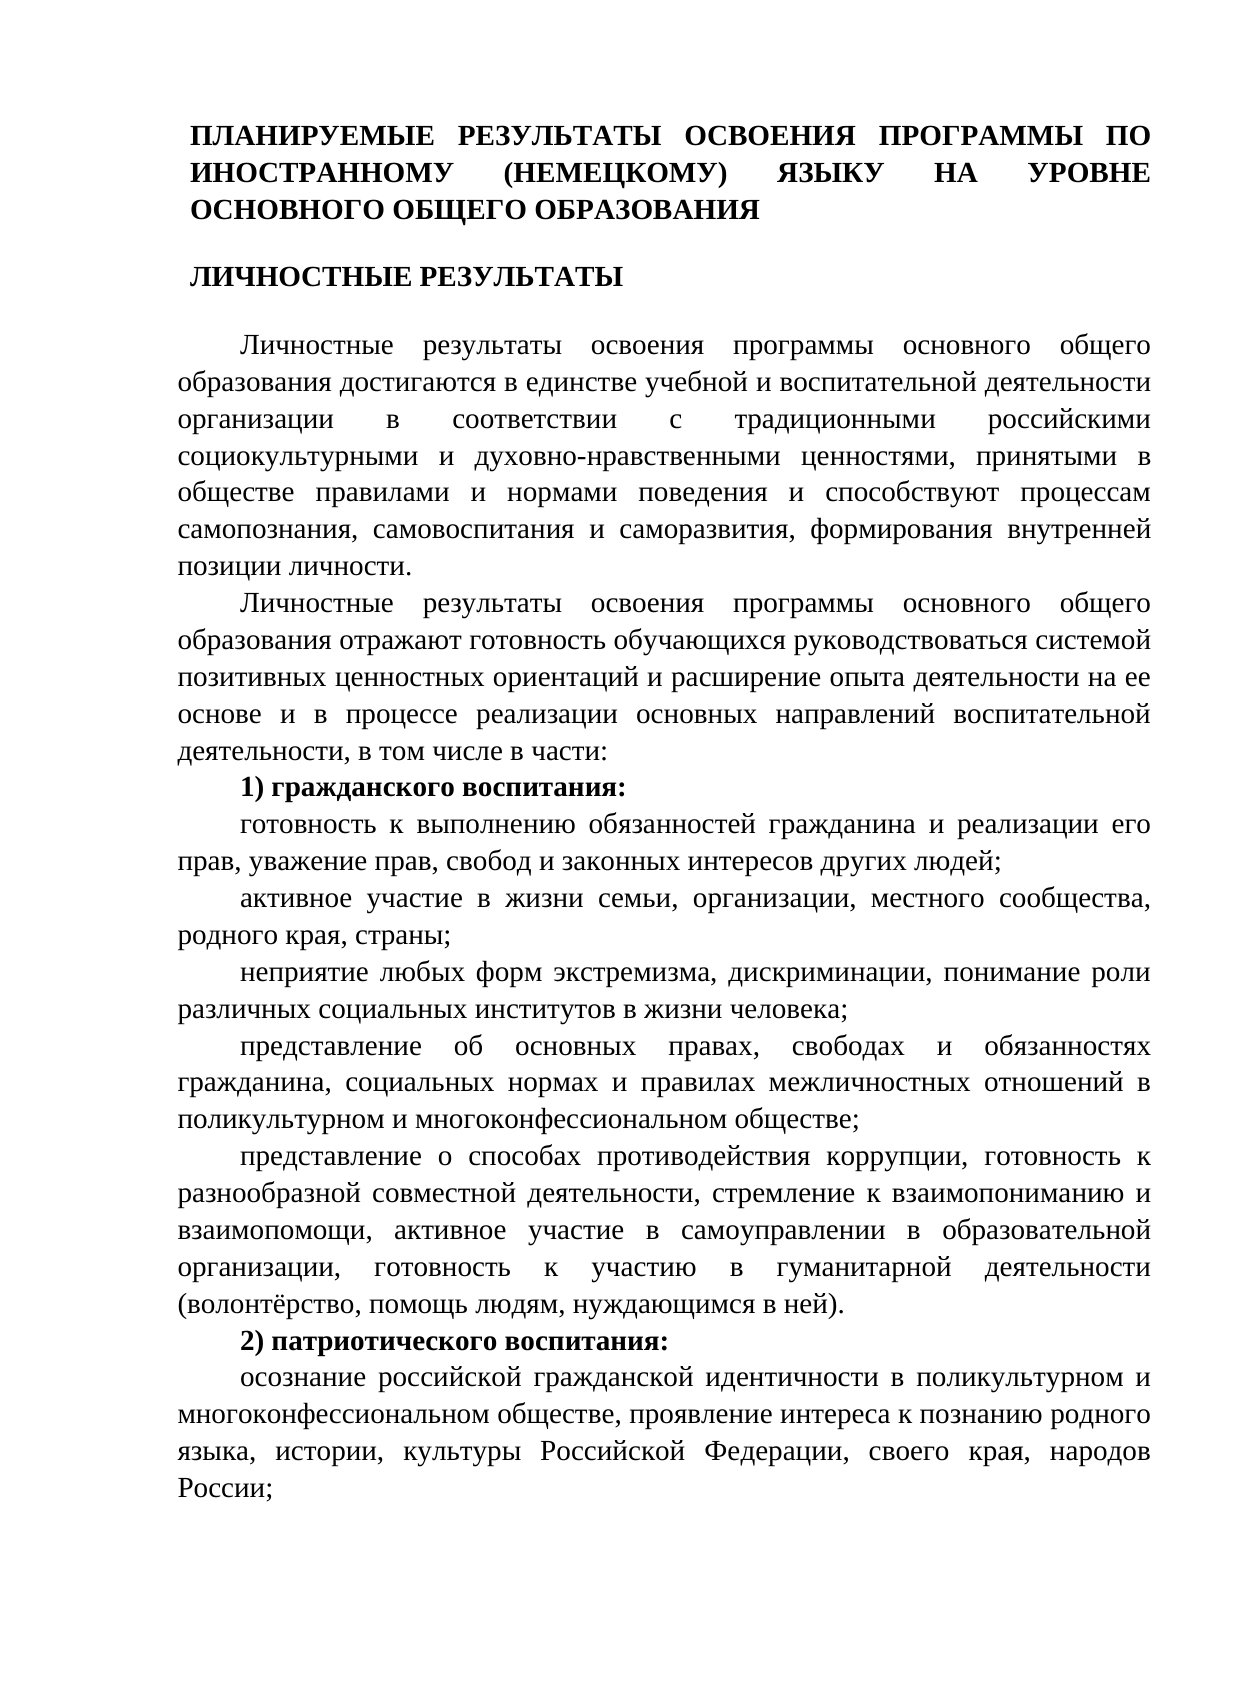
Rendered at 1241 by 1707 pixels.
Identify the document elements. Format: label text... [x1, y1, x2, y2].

text представление об основных правах, свободах и обязанностях гражданина, социальных нормах и правилах межличностных отношений в поликультурном и многоконфессиональном обществе; [177, 1028, 1152, 1135]
text Личностные результаты освоения программы основного общего образования отражают готовность обучающихся руководствоваться системой позитивных ценностных ориентаций и расширение опыта деятельности на ее основе и в процессе реализации основных направлений воспитательной деятельности, в том числе в части: [177, 585, 1152, 766]
text 1) гражданского воспитания: [177, 769, 1152, 803]
text активное участие в жизни семьи, организации, местного сообщества, родного края, страны; [177, 880, 1152, 951]
text ПЛАНИРУЕМЫЕ РЕЗУЛЬТАТЫ ОСВОЕНИЯ ПРОГРАММЫ ПО ИНОСТРАННОМУ (НЕМЕЦКОМУ) ЯЗЫКУ НА УРОВНЕ ОСНОВНОГО ОБЩЕГО ОБРАЗОВАНИЯ [190, 118, 1152, 225]
text осознание российской гражданской идентичности в поликультурном и многоконфессиональном обществе, проявление интереса к познанию родного языка, истории, культуры Российской Федерации, своего края, народов России; [177, 1359, 1152, 1504]
text ЛИЧНОСТНЫЕ РЕЗУЛЬТАТЫ [190, 259, 1152, 293]
text готовность к выполнению обязанностей гражданина и реализации его прав, уважение прав, свобод и законных интересов других людей; [177, 806, 1152, 877]
text Личностные результаты освоения программы основного общего образования достигаются в единстве учебной и воспитательной деятельности организации в соответствии с традиционными российскими социокультурными и духовно-нравственными ценностями, принятыми в обществе правилами и нормами поведения и способствуют процессам самопознания, самовоспитания и саморазвития, формирования внутренней позиции личности. [177, 327, 1152, 582]
text 2) патриотического воспитания: [177, 1323, 1152, 1356]
text представление о способах противодействия коррупции, готовность к разнообразной совместной деятельности, стремление к взаимопониманию и взаимопомощи, активное участие в самоуправлении в образовательной организации, готовность к участию в гуманитарной деятельности (волонтёрство, помощь людям, нуждающимся в ней). [177, 1138, 1152, 1319]
text неприятие любых форм экстремизма, дискриминации, понимание роли различных социальных институтов в жизни человека; [177, 954, 1152, 1024]
